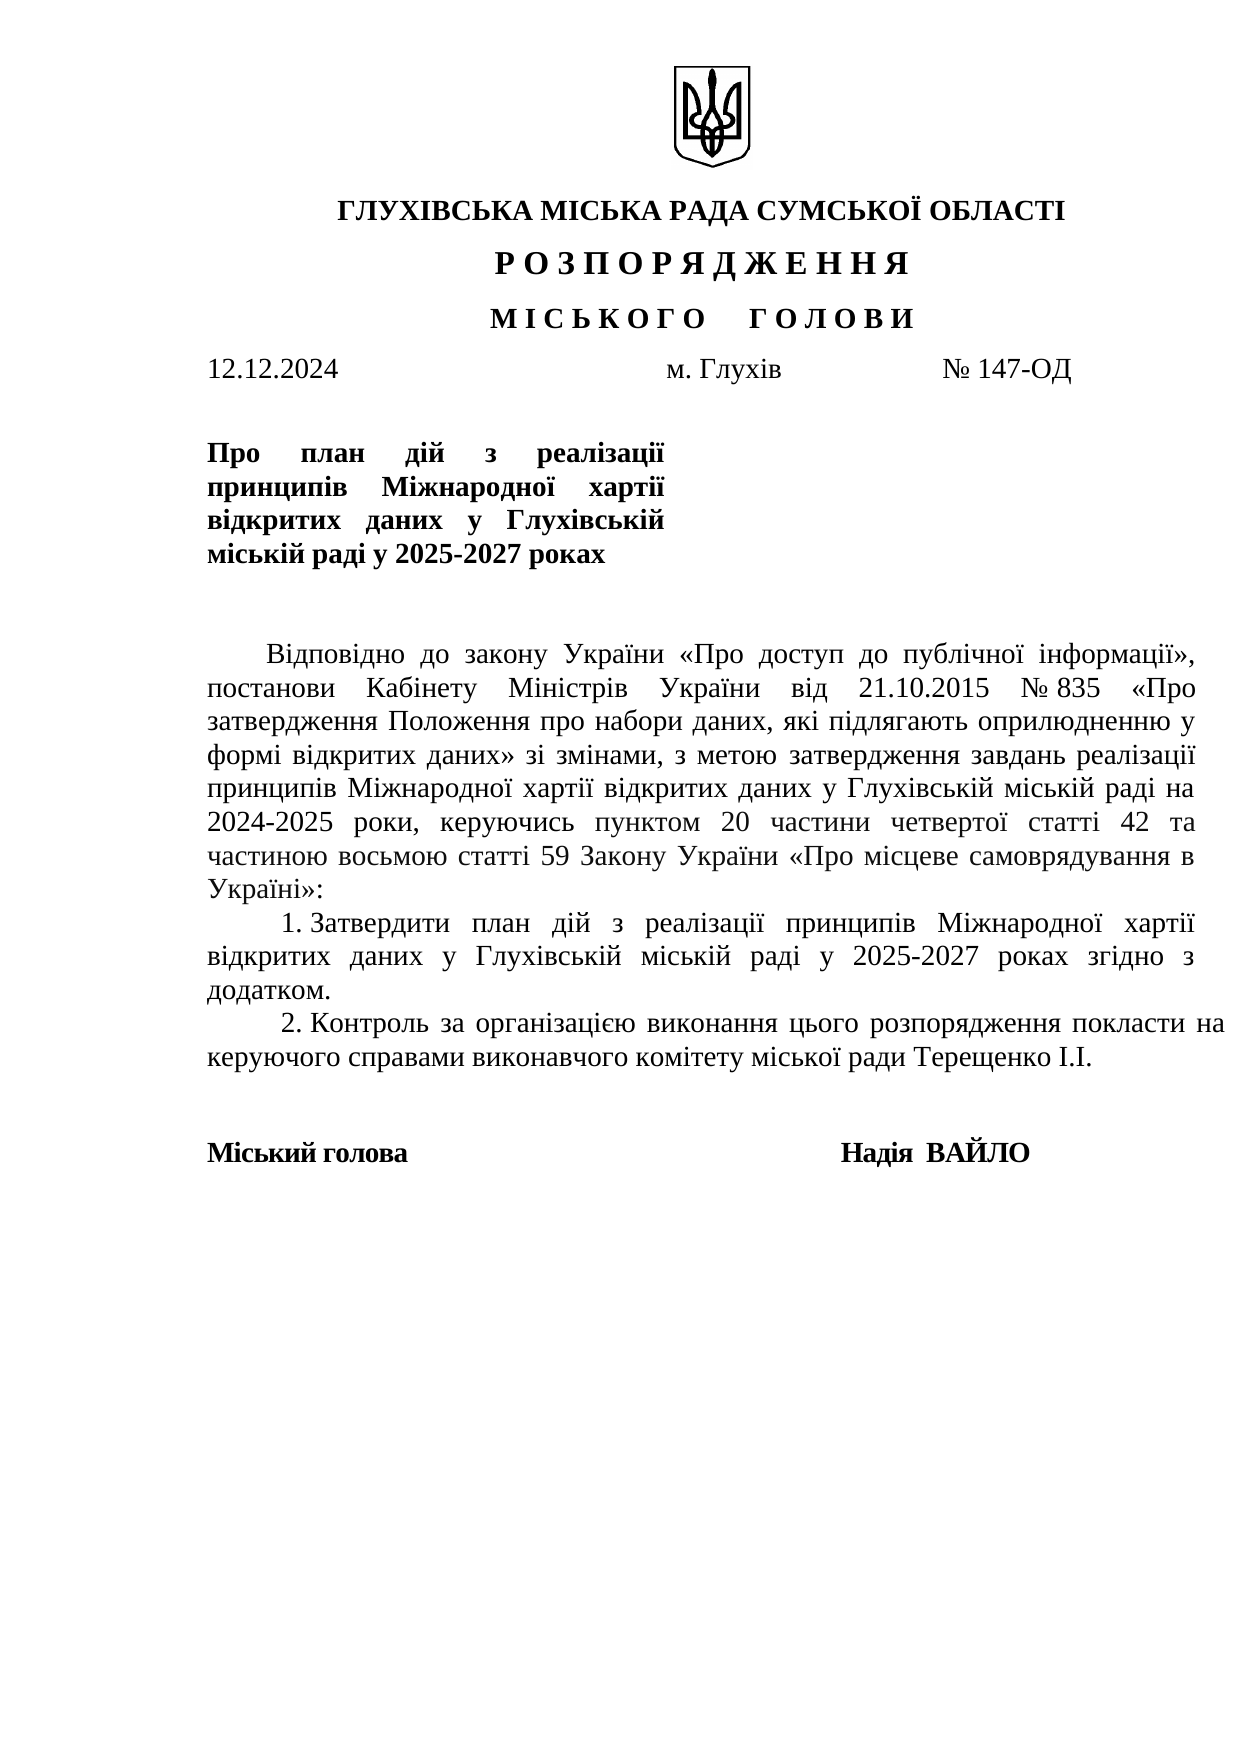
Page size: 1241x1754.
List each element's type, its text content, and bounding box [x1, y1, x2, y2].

text 1. Затвердити план дій з реалізації принципів Міжнародної хартії відкритих даних у Глухівській міській раді у 2025-2027 роках згідно з додатком. [207, 905, 1196, 1005]
text 12.12.2024 м. Глухів № 147-ОД [207, 351, 1196, 385]
text Міський голова Надія ВАЙЛО [207, 1135, 1196, 1168]
picture [671, 64, 753, 170]
list М І С Ь К О Г О Г О Л О В И [207, 301, 1196, 334]
text Відповідно до закону України «Про доступ до публічної інформації», постанови Кабінету Міністрів України від 21.10.2015 № 835 «Про затвердження Положення про набори даних, які підлягають оприлюдненню у формі відкритих даних» зі змінами, з метою затвердження завдань реалізації принципів Міжнародної хартії відкритих даних у Глухівській міській раді на 2024-2025 роки, керуючись пунктом 20 частини четвертої статті 42 та частиною восьмою статті 59 Закону України «Про місцеве самоврядування в Україні»: [207, 636, 1196, 905]
text 2. Контроль за організацією виконання цього розпорядження покласти на керуючого справами виконавчого комітету міської ради Терещенко І.І. [207, 1005, 1226, 1072]
list Р О З П О Р Я Д Ж Е Н Н Я [207, 243, 1196, 282]
list ГЛУХІВСЬКА МІСЬКА РАДА СУМСЬКОЇ ОБЛАСТІ [207, 193, 1196, 227]
text Про план дій з реалізації принципів Міжнародної хартії відкритих даних у Глухівській міській раді у 2025-2027 роках [207, 435, 665, 569]
